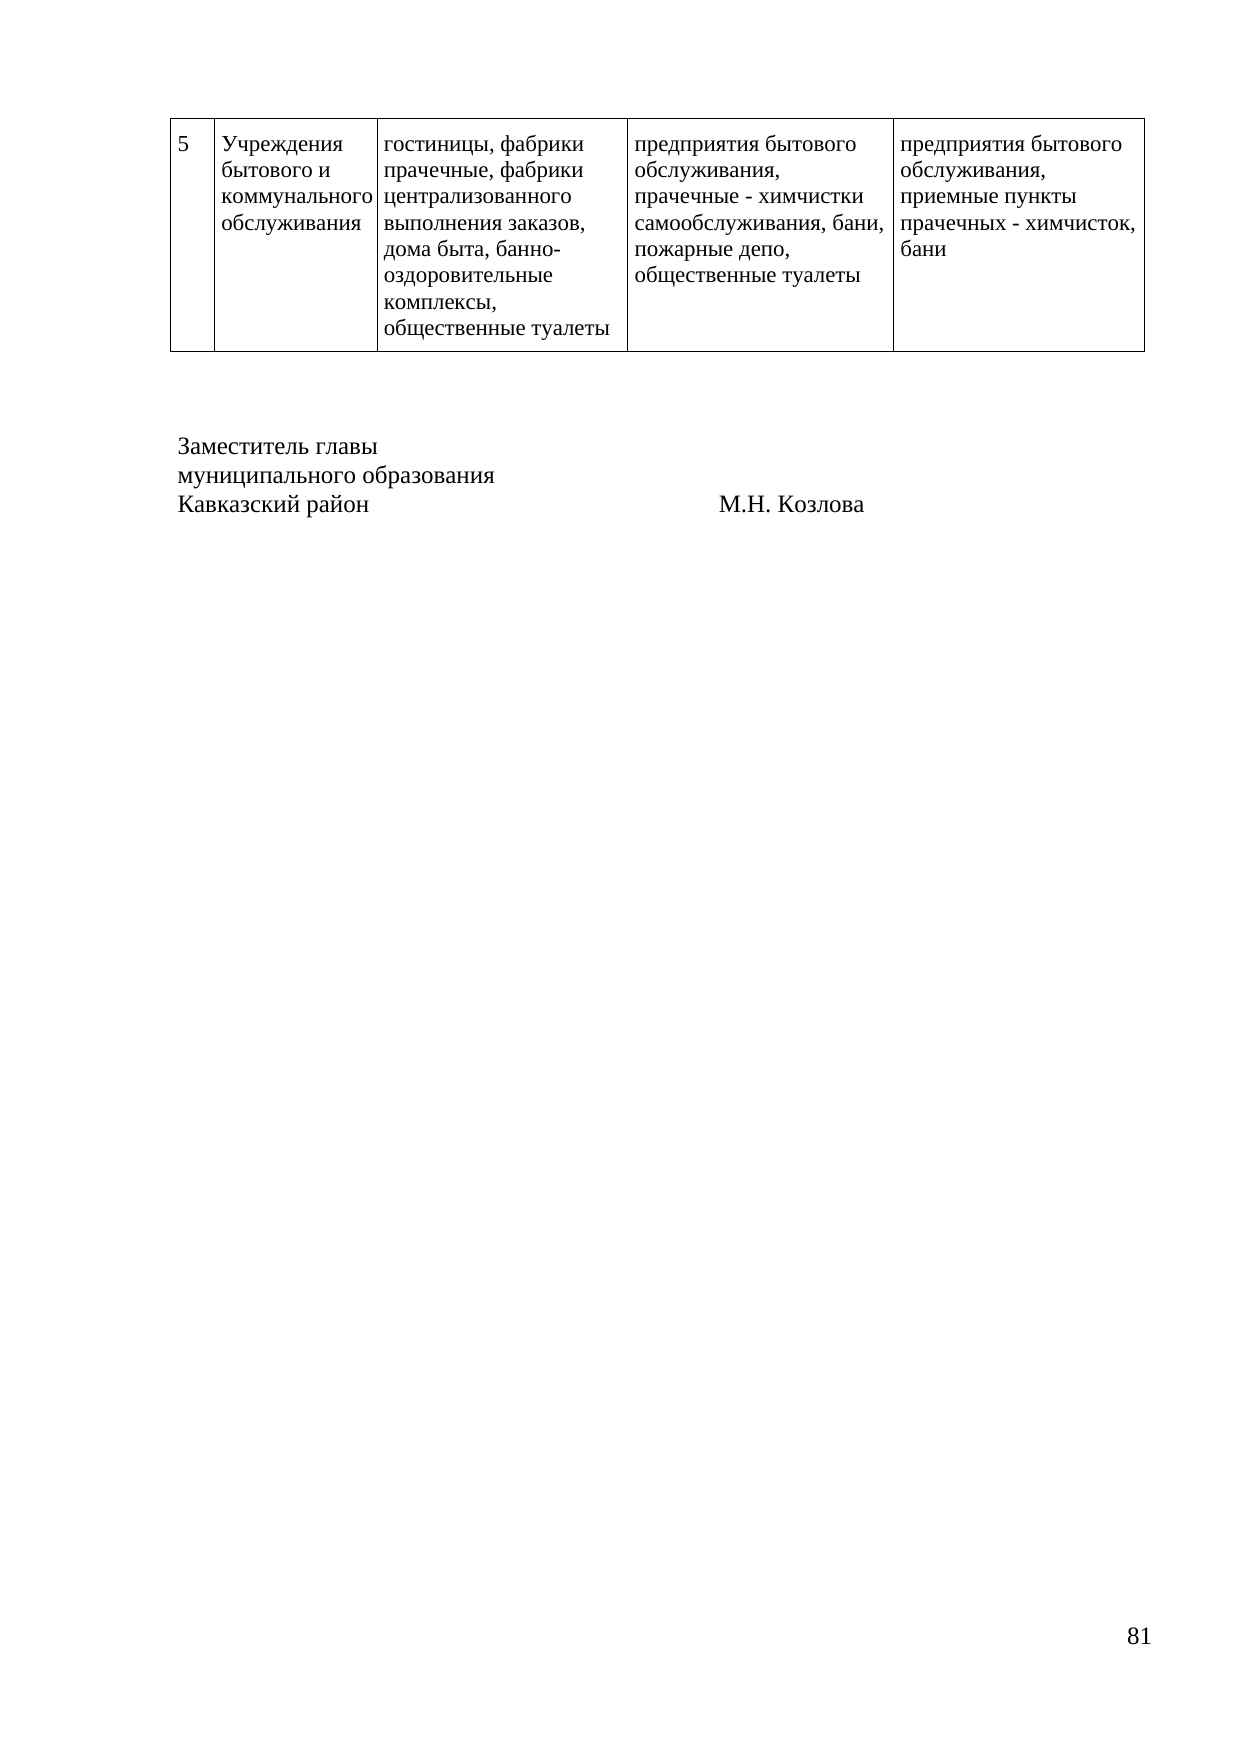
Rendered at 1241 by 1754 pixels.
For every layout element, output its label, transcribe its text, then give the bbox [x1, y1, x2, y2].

text Кавказский район М.Н. Козлова [177, 489, 1152, 518]
text Заместитель главы [177, 431, 1152, 460]
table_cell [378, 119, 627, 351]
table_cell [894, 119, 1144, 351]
text муниципального образования [177, 460, 1152, 489]
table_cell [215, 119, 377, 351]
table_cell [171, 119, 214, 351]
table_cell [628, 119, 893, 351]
